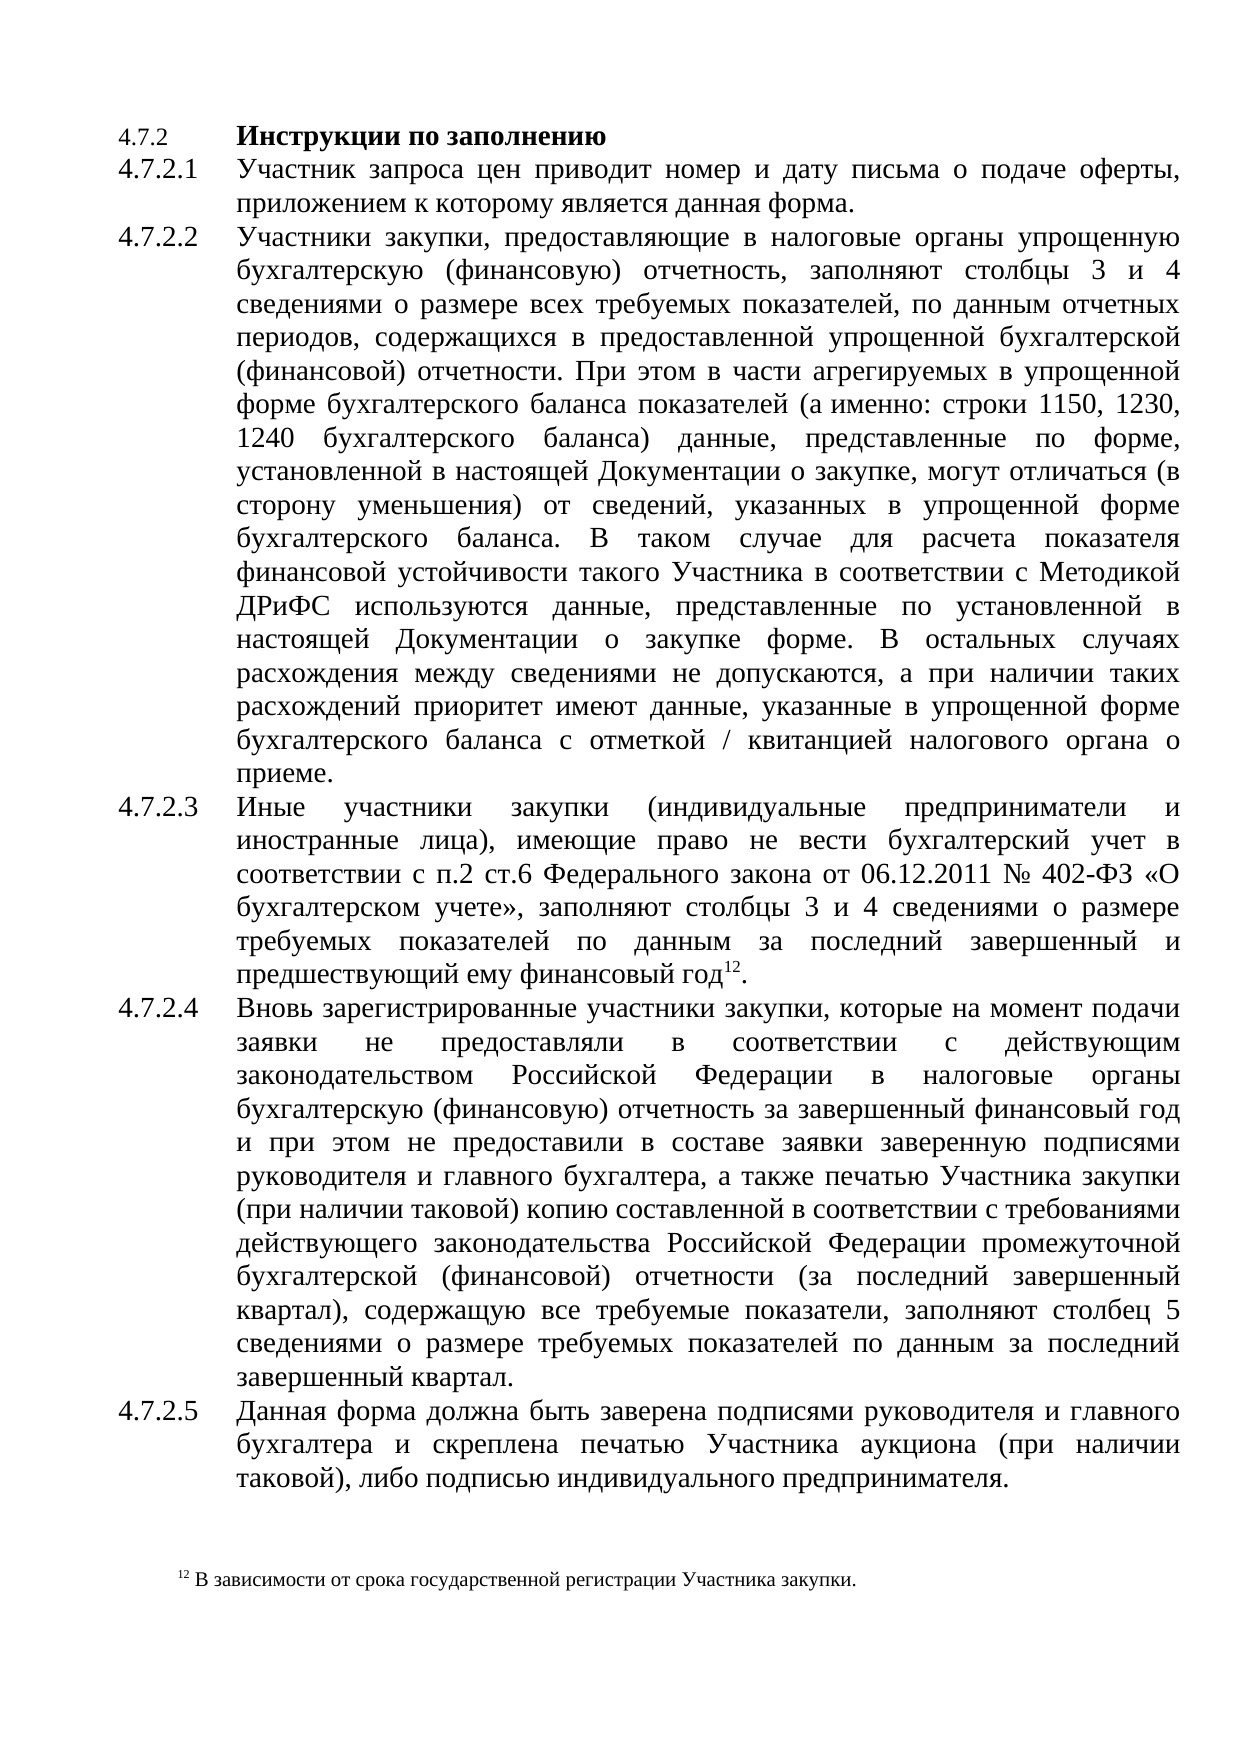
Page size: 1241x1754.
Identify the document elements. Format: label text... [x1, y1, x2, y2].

text Вновь зарегистрированные участники закупки, которые на момент подачи заявки не предоставляли в соответствии с действующим законодательством Российской Федерации в налоговые органы бухгалтерскую (финансовую) отчетность за завершенный финансовый год и при этом не предоставили в составе заявки заверенную подписями руководителя и главного бухгалтера, а также печатью Участника закупки (при наличии таковой) копию составленной в соответствии с требованиями действующего законодательства Российской Федерации промежуточной бухгалтерской (финансовой) отчетности (за последний завершенный квартал), содержащую все требуемые показатели, заполняют столбец 5 сведениями о размере требуемых показателей по данным за последний завершенный квартал. [118, 990, 1181, 1393]
text Участники закупки, предоставляющие в налоговые органы упрощенную бухгалтерскую (финансовую) отчетность, заполняют столбцы 3 и 4 сведениями о размере всех требуемых показателей, по данным отчетных периодов, содержащихся в предоставленной упрощенной бухгалтерской (финансовой) отчетности. При этом в части агрегируемых в упрощенной форме бухгалтерского баланса показателей (а именно: строки 1150, 1230, 1240 бухгалтерского баланса) данные, представленные по форме, установленной в настоящей Документации о закупке, могут отличаться (в сторону уменьшения) от сведений, указанных в упрощенной форме бухгалтерского баланса. В таком случае для расчета показателя финансовой устойчивости такого Участника в соответствии с Методикой ДРиФС используются данные, представленные по установленной в настоящей Документации о закупке форме. В остальных случаях расхождения между сведениями не допускаются, а при наличии таких расхождений приоритет имеют данные, указанные в упрощенной форме бухгалтерского баланса с отметкой / квитанцией налогового органа о приеме. [118, 219, 1181, 789]
text Инструкции по заполнению [118, 118, 1181, 152]
text Иные участники закупки (индивидуальные предприниматели и иностранные лица), имеющие право не вести бухгалтерский учет в соответствии с п.2 ст.6 Федерального закона от 06.12.2011 № 402-ФЗ «О бухгалтерском учете», заполняют столбцы 3 и 4 сведениями о размере требуемых показателей по данным за последний завершенный и предшествующий ему финансовый год. [118, 789, 1181, 990]
text Участник запроса цен приводит номер и дату письма о подаче оферты, приложением к которому является данная форма. [118, 152, 1181, 219]
text Данная форма должна быть заверена подписями руководителя и главного бухгалтера и скреплена печатью Участника аукциона (при наличии таковой), либо подписью индивидуального предпринимателя. [118, 1393, 1181, 1493]
